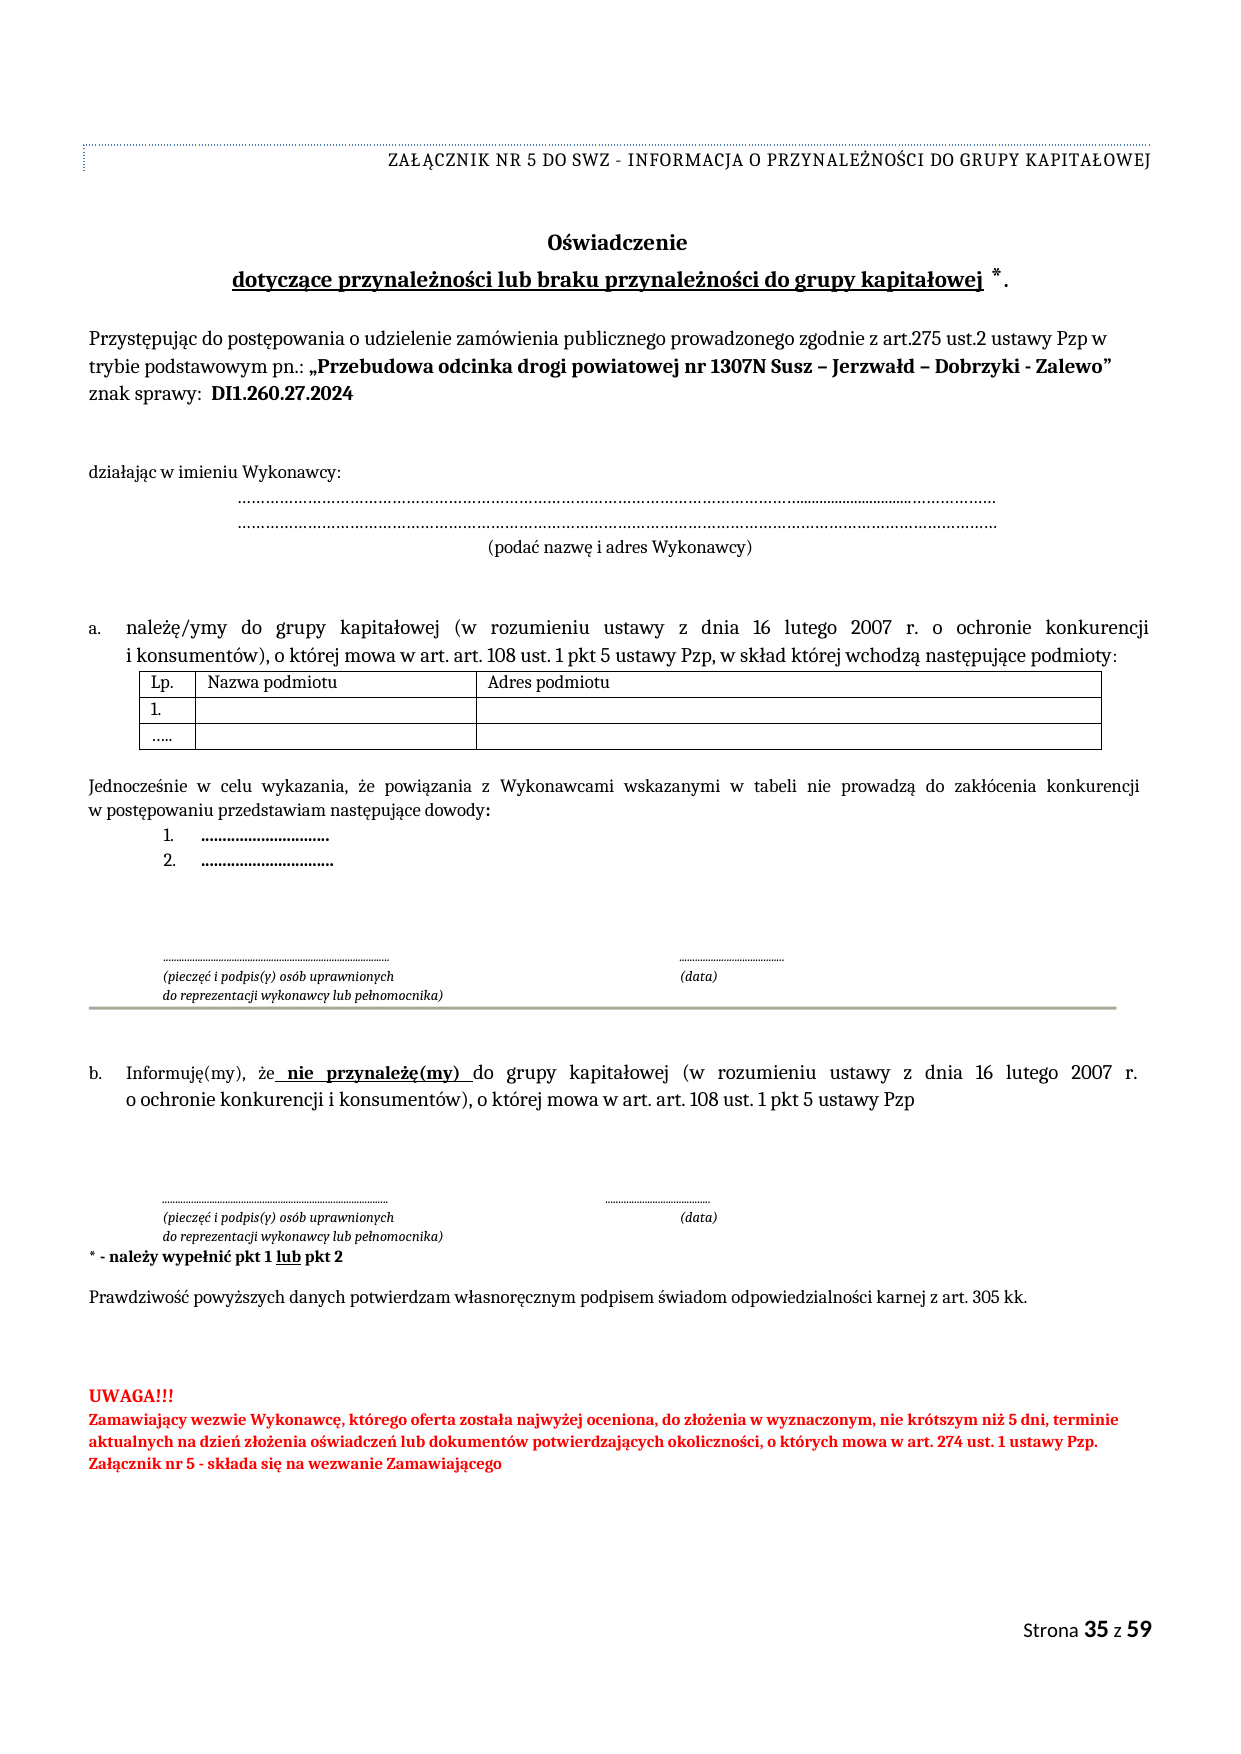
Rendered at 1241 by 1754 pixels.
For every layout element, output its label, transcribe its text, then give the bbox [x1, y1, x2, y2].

list należę/ymy do grupy kapitałowej (w rozumieniu ustawy z dnia 16 lutego 2007 r. o ochronie konkurencji i konsumentów), o której mowa w art. art. 108 ust. 1 pkt 5 ustawy Pzp, w skład której wchodzą następujące podmioty: [88, 616, 1152, 667]
table_cell [196, 724, 476, 749]
subtitle Załącznik Nr 5 do SWZ - informacja o przynależności do grupy kapitałowej [83, 144, 1152, 171]
text Zamawiający wezwie Wykonawcę, którego oferta została najwyżej oceniona, do złożenia w wyznaczonym, nie krótszym niż 5 dni, terminie aktualnych na dzień złożenia oświadczeń lub dokumentów potwierdzających okoliczności, o których mowa w art. 274 ust. 1 ustawy Pzp. Załącznik nr 5 - składa się na wezwanie Zamawiającego [89, 1410, 1152, 1473]
text ...................................................................................... ........................................ [89, 1190, 1152, 1207]
text (podać nazwę i adres Wykonawcy) [89, 536, 1152, 558]
table_header Nazwa podmiotu [196, 672, 476, 697]
text UWAGA!!! [89, 1385, 1152, 1407]
text ……………………………………………………………………………………………………………………………………………… [162, 511, 1152, 533]
text ………………………………………………………………………………………………………….............................……………… [162, 487, 1152, 508]
table_cell ….. [140, 724, 195, 749]
table_cell 1. [140, 698, 195, 723]
table_header Lp. [140, 672, 195, 697]
table_header Adres podmiotu [477, 672, 1101, 697]
text działając w imieniu Wykonawcy: [89, 462, 1152, 483]
text Jednocześnie w celu wykazania, że powiązania z Wykonawcami wskazanymi w tabeli nie prowadzą do zakłócenia konkurencji w postępowaniu przedstawiam następujące dowody: [89, 775, 1152, 822]
table_cell [196, 698, 476, 723]
list .............................. [163, 825, 1152, 846]
text Przystępując do postępowania o udzielenie zamówienia publicznego prowadzonego zgodnie z art.275 ust.2 ustawy Pzp w trybie podstawowym pn.: „Przebudowa odcinka drogi powiatowej nr 1307N Susz – Jerzwałd – Dobrzyki - Zalewo” znak sprawy: DI1.260.27.2024 [89, 327, 1152, 406]
table_cell [477, 698, 1101, 723]
list ............................... [163, 849, 1152, 871]
text (pieczęć i podpis(y) osób uprawnionych (data) do reprezentacji wykonawcy lub pełnomocnika) [162, 968, 1152, 1004]
table_cell [477, 724, 1101, 749]
text * - należy wypełnić pkt 1 lub pkt 2 [89, 1248, 1152, 1281]
list Informuję(my), że nie przynależę(my) do grupy kapitałowej (w rozumieniu ustawy z dnia 16 lutego 2007 r. o ochronie konkurencji i konsumentów), o której mowa w art. art. 108 ust. 1 pkt 5 ustawy Pzp [88, 1061, 1152, 1112]
text (pieczęć i podpis(y) osób uprawnionych (data) do reprezentacji wykonawcy lub pełnomocnika) [162, 1209, 1152, 1245]
text ...................................................................................... ........................................ [90, 949, 1152, 966]
text Prawdziwość powyższych danych potwierdzam własnoręcznym podpisem świadom odpowiedzialności karnej z art. 305 kk. [89, 1286, 1152, 1308]
text Oświadczenie dotyczące przynależności lub braku przynależności do grupy kapitałowej *. [89, 229, 1152, 294]
